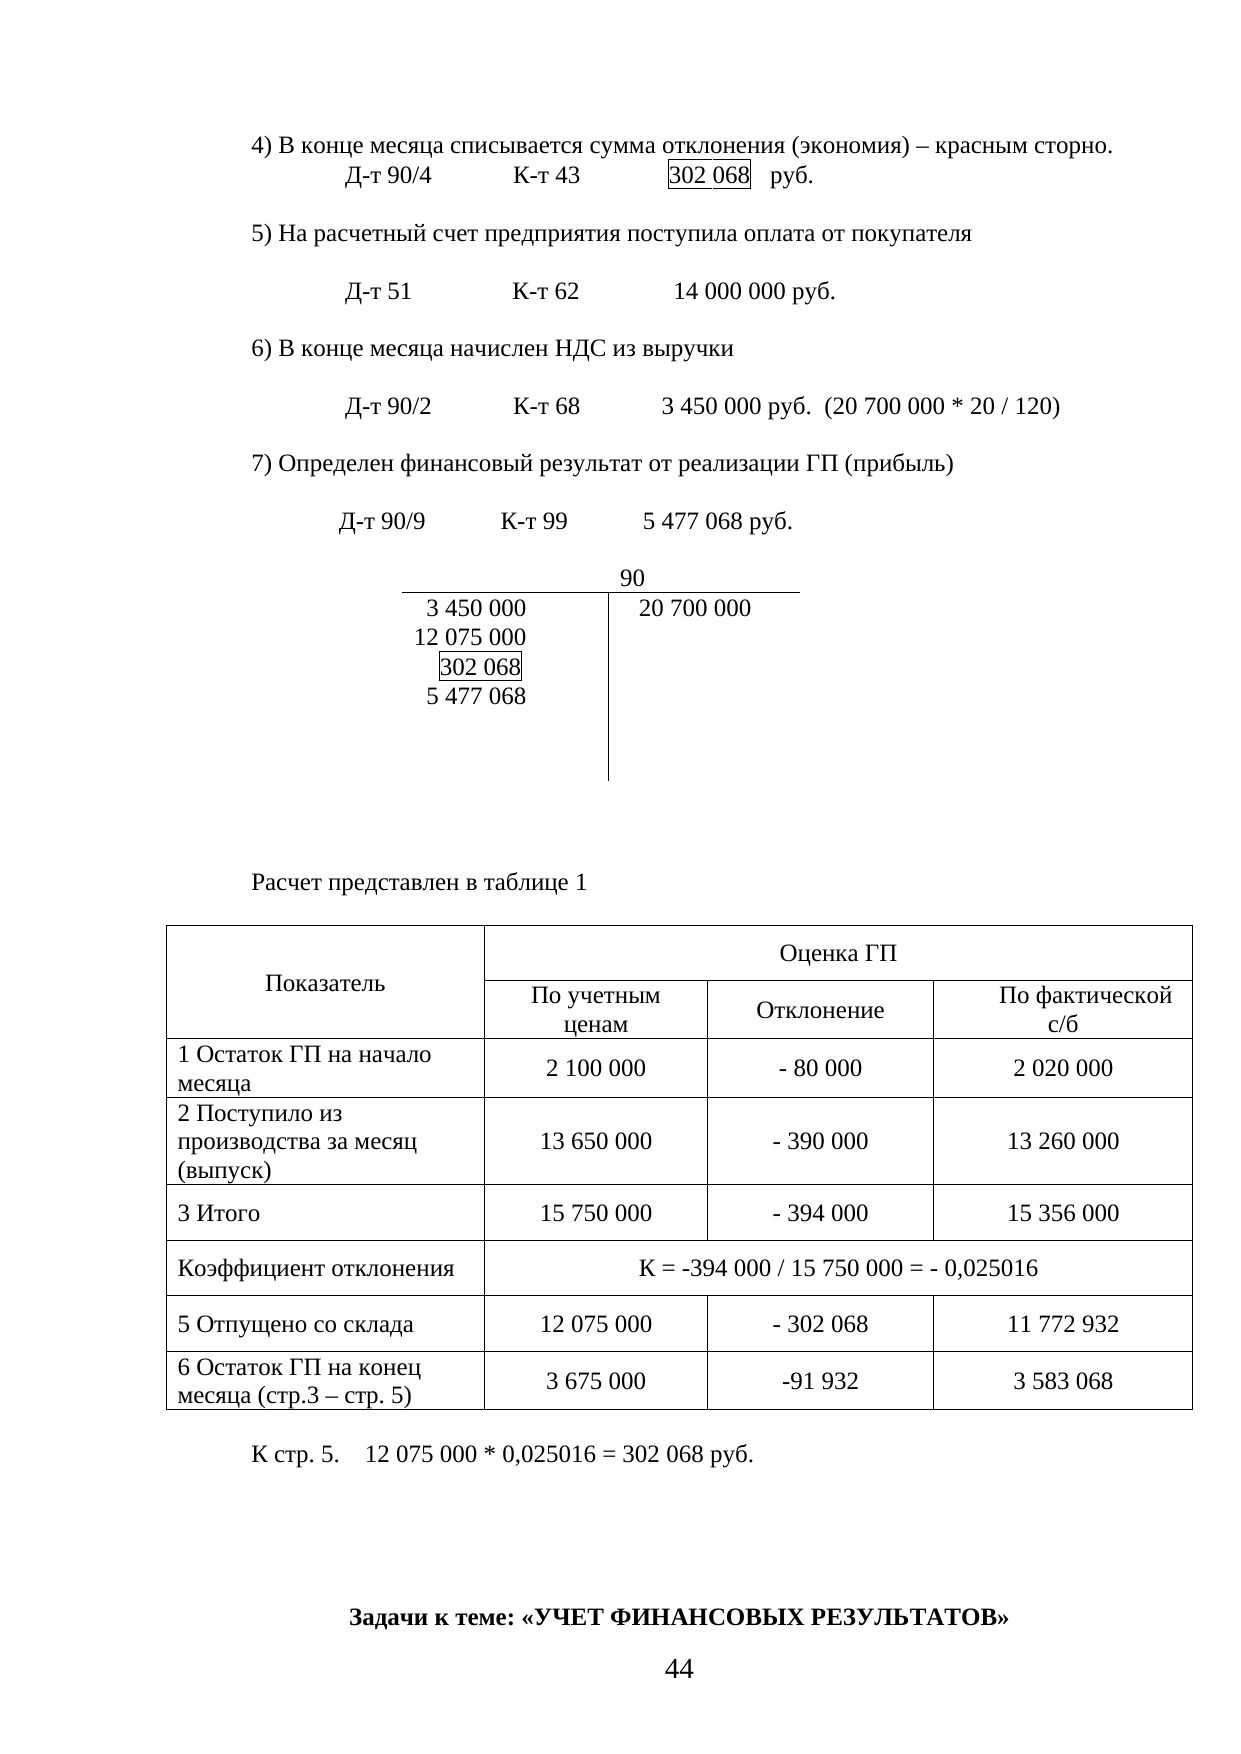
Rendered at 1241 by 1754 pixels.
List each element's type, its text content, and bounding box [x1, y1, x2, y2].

table_cell 3 675 000 [485, 1352, 707, 1409]
table_cell 11 772 932 [934, 1296, 1192, 1351]
table_header Оценка ГП [485, 926, 1192, 979]
table_cell - 390 000 [708, 1098, 933, 1184]
table_cell По фактической с/б [934, 981, 1192, 1038]
table_cell 3 583 068 [934, 1352, 1192, 1409]
table_cell -91 932 [708, 1352, 933, 1409]
text Д-т 90/4 К-т 43 302 068 руб. [177, 159, 668, 189]
table_cell К = -394 000 / 15 750 000 = - 0,025016 [485, 1241, 1192, 1295]
table_cell 15 356 000 [934, 1185, 1192, 1239]
text 6) В конце месяца начислен НДС из выручки [177, 333, 1181, 362]
text Д-т 90/9 К-т 99 5 477 068 руб. [177, 506, 1181, 534]
text Задачи к теме: «УЧЕТ ФИНАНСОВЫХ РЕЗУЛЬТАТОВ» [177, 1602, 1181, 1631]
table_header Показатель [167, 926, 484, 1038]
table_cell 13 650 000 [485, 1098, 707, 1184]
table_cell 12 075 000 [485, 1296, 707, 1351]
table_cell 2 020 000 [934, 1039, 1192, 1097]
table_cell 2 Поступило из производства за месяц (выпуск) [167, 1098, 484, 1184]
table_cell 15 750 000 [485, 1185, 707, 1239]
text К стр. 5. 12 075 000 * 0,025016 = 302 068 руб. [177, 1439, 1181, 1468]
table_cell - 302 068 [708, 1296, 933, 1351]
text Д-т 51 К-т 62 14 000 000 руб. [177, 276, 1181, 304]
table_cell 6 Остаток ГП на конец месяца (стр.3 – стр. 5) [167, 1352, 484, 1409]
table_cell 3 Итого [167, 1185, 484, 1239]
text 7) Определен финансовый результат от реализации ГП (прибыль) [177, 448, 1181, 477]
text Д-т 90/2 К-т 68 3 450 000 руб. (20 700 000 * 20 / 120) [177, 391, 1181, 419]
table_header 20 700 000 [609, 593, 800, 781]
table_cell Отклонение [708, 981, 933, 1038]
text Расчет представлен в таблице 1 [177, 867, 1181, 896]
text Д-т 90/4 К-т 43 302 068 руб. [751, 159, 1181, 189]
text Д-т 90/4 К-т 43 302 068 руб. [669, 160, 750, 188]
table_cell 5 Отпущено со склада [167, 1296, 484, 1351]
table_cell 13 260 000 [934, 1098, 1192, 1184]
table_cell По учетным ценам [485, 981, 707, 1038]
table_cell Коэффициент отклонения [167, 1241, 484, 1295]
text 5) На расчетный счет предприятия поступила оплата от покупателя [177, 218, 1181, 247]
table_cell - 394 000 [708, 1185, 933, 1239]
table_cell 1 Остаток ГП на начало месяца [167, 1039, 484, 1097]
table_cell - 80 000 [708, 1039, 933, 1097]
table_header 3 450 000 12 075 000 302 068 5 477 068 [402, 593, 608, 781]
text 4) В конце месяца списывается сумма отклонения (экономия) – красным сторно. [177, 130, 1181, 159]
text 90 [177, 563, 1181, 592]
table_cell 2 100 000 [485, 1039, 707, 1097]
